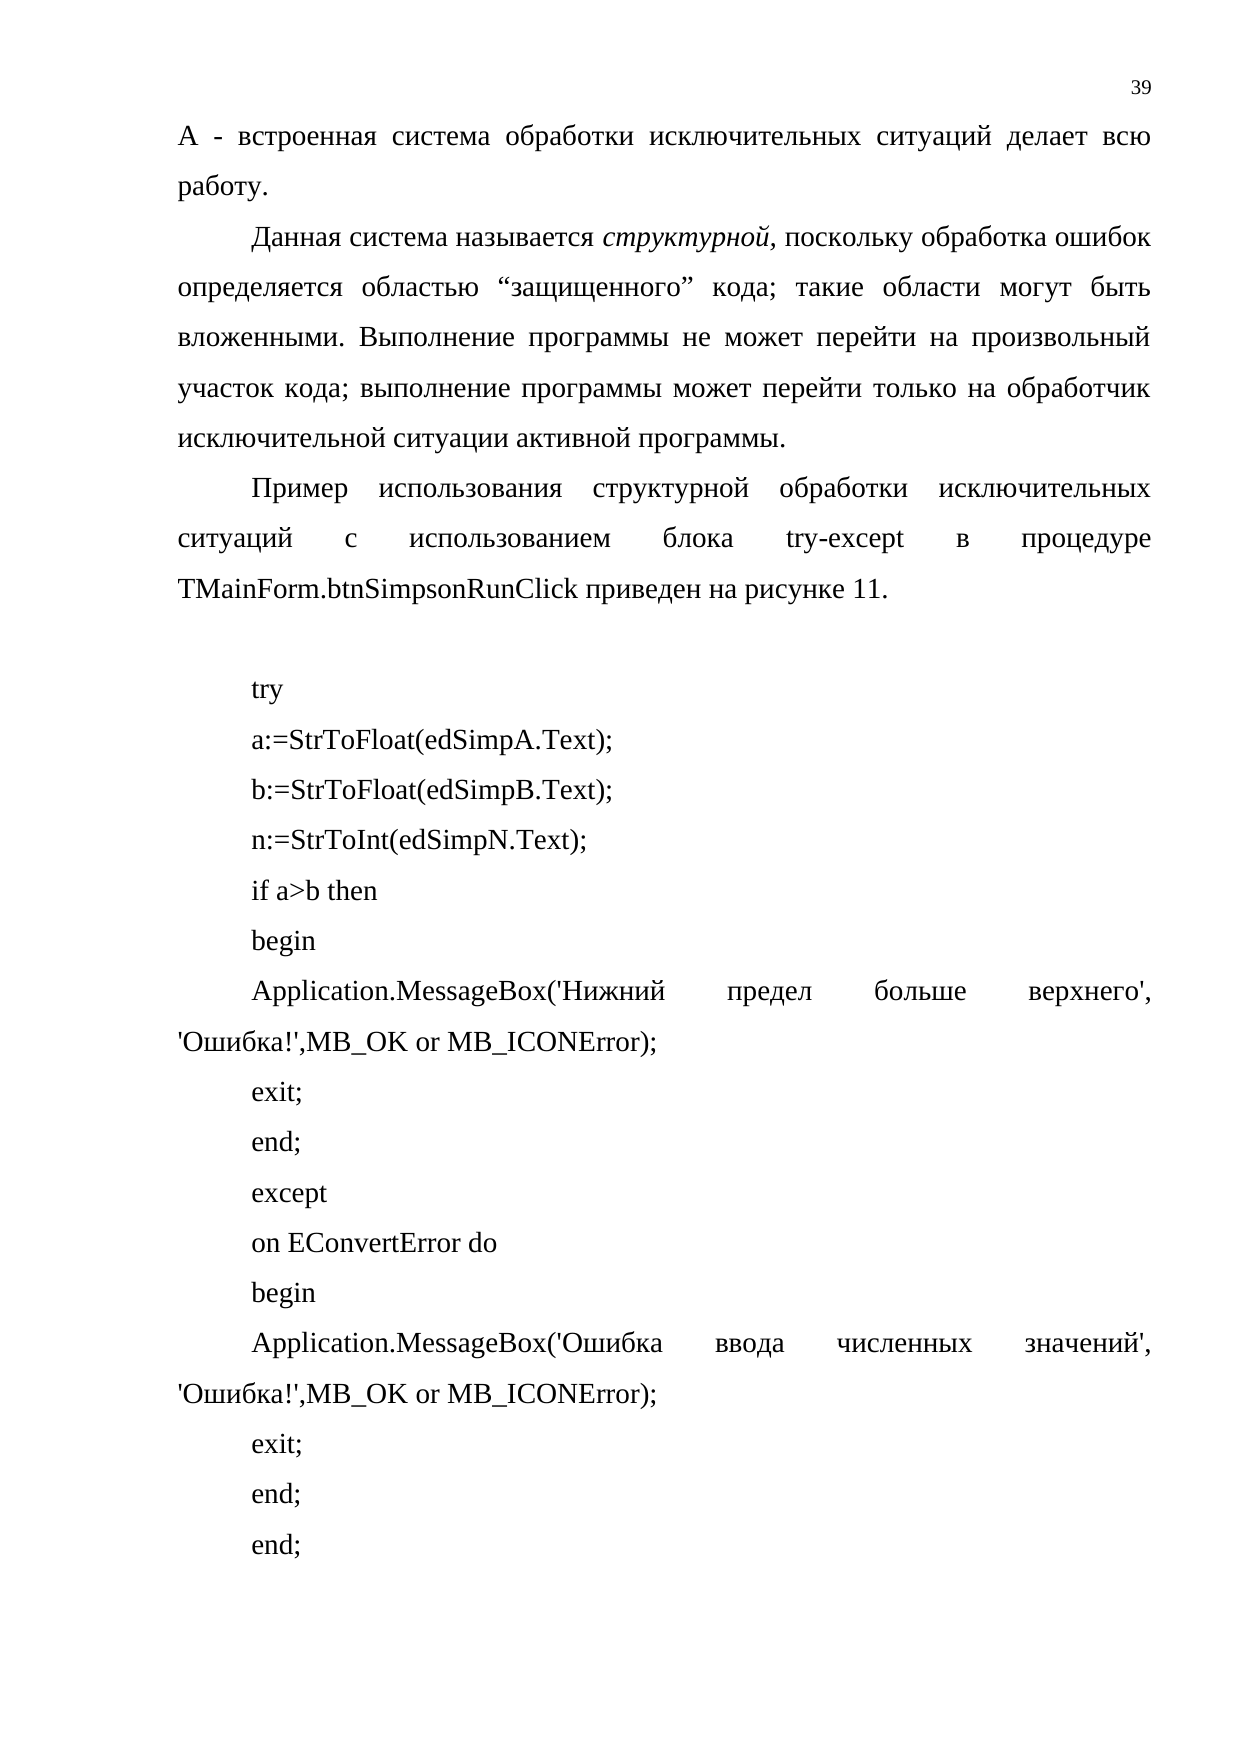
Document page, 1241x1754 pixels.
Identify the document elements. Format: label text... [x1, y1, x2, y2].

text exit; [177, 1426, 1152, 1460]
text Application.MessageBox('Нижний предел больше верхнего', 'Ошибка!',MB_OK or MB_ICONError); [177, 973, 1152, 1057]
text exit; [177, 1074, 1152, 1108]
text end; [177, 1477, 1152, 1510]
text except [177, 1175, 1152, 1208]
text n:=StrToInt(edSimpN.Text); [177, 822, 1152, 856]
text Пример использования структурной обработки исключительных ситуаций с использованием блока try-except в процедуре TMainForm.btnSimpsonRunClick приведен на рисунке 11. [177, 470, 1152, 604]
text end; [177, 1527, 1152, 1560]
text a:=StrToFloat(edSimpA.Text); [177, 722, 1152, 755]
text on EConvertError do [177, 1225, 1152, 1258]
text try [177, 672, 1152, 705]
text end; [177, 1124, 1152, 1158]
text begin [177, 1275, 1152, 1309]
text Application.MessageBox('Ошибка ввода численных значений', 'Ошибка!',MB_OK or MB_ICONError); [177, 1326, 1152, 1409]
text Данная система называется структурной, поскольку обработка ошибок определяется областью “защищенного” кода; такие области могут быть вложенными. Выполнение программы не может перейти на произвольный участок кода; выполнение программы может перейти только на обработчик исключительной ситуации активной программы. [177, 219, 1152, 453]
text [177, 118, 1152, 202]
text b:=StrToFloat(edSimpB.Text); [177, 772, 1152, 806]
text if a>b then [177, 873, 1152, 906]
text begin [177, 923, 1152, 957]
